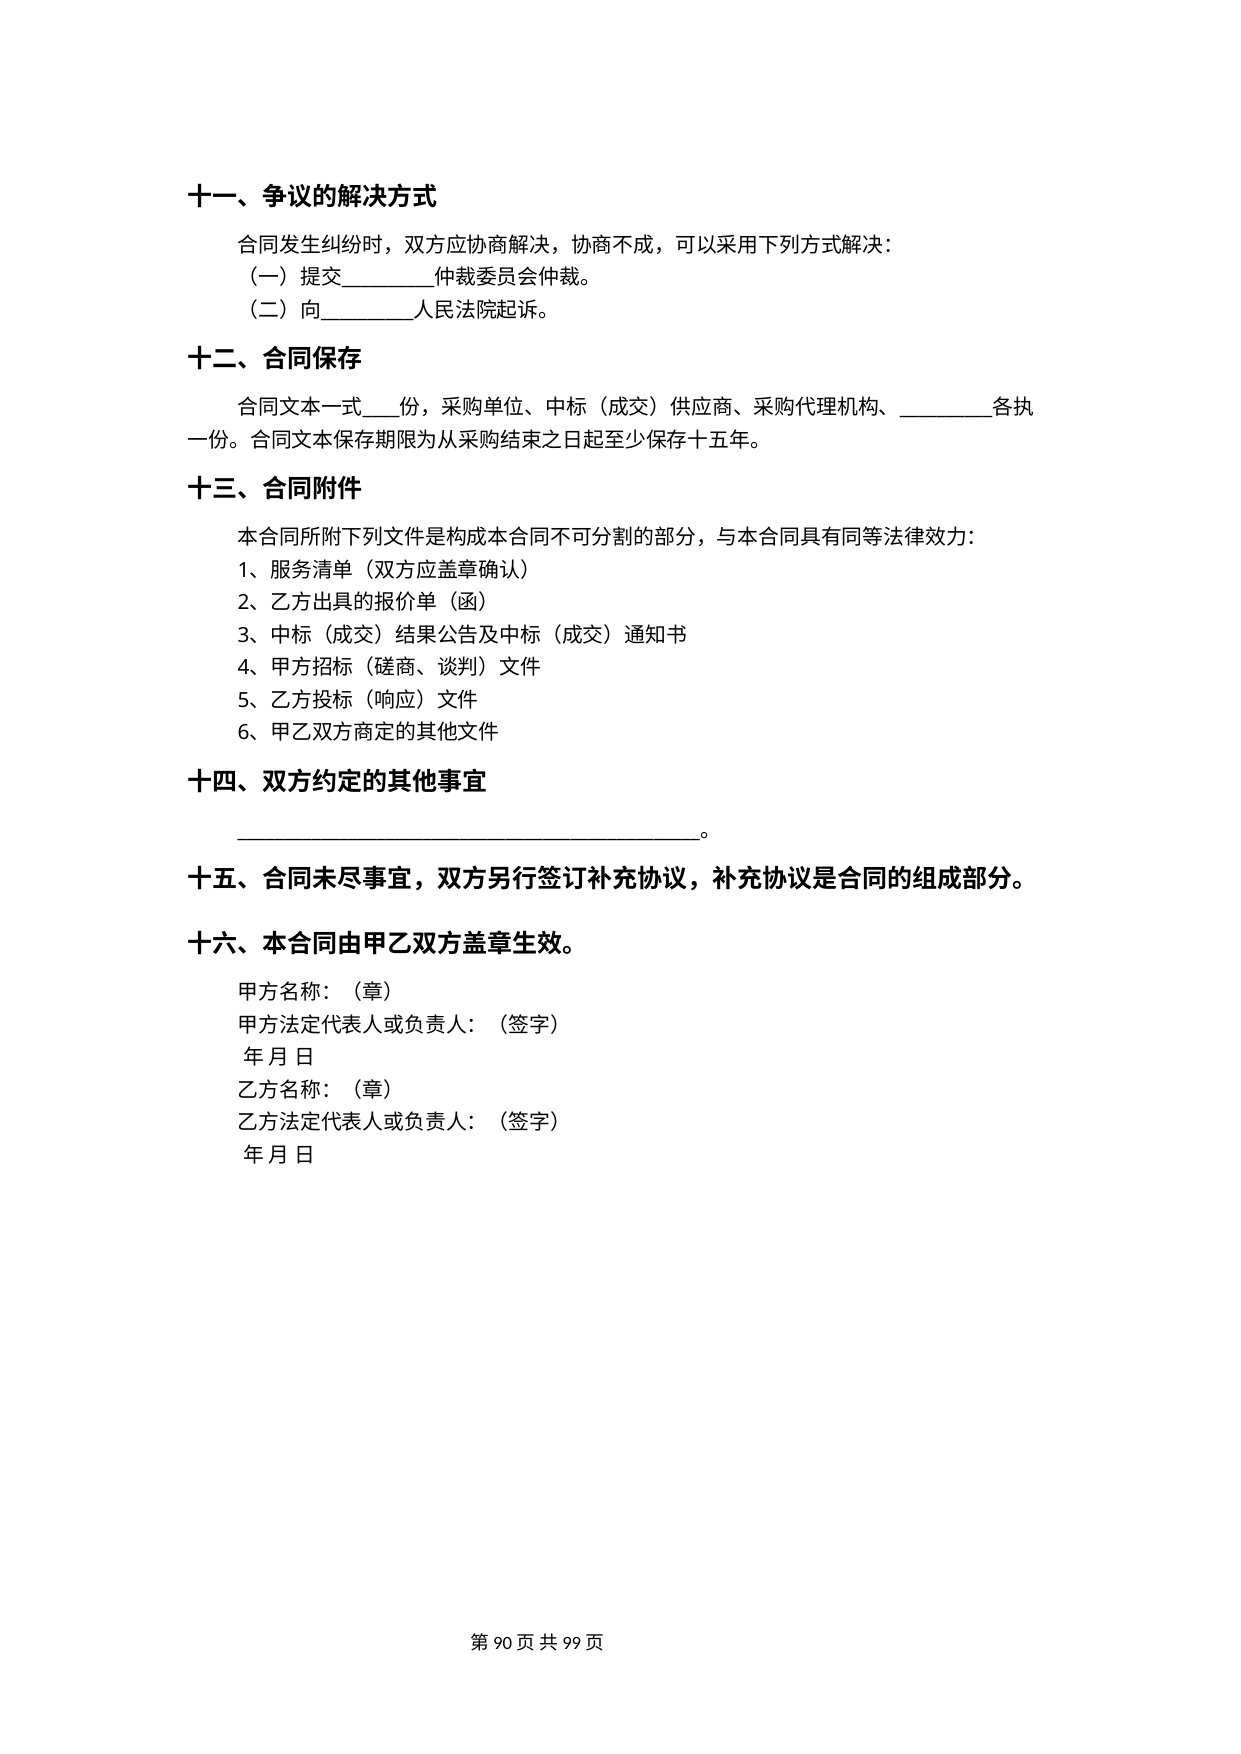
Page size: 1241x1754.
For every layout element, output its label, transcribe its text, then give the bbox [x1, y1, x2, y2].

text __________________________________________________。 [187, 812, 1053, 844]
text 十五、合同未尽事宜，双方另行签订补充协议，补充协议是合同的组成部分。 [187, 844, 1053, 909]
text 2、乙方出具的报价单（函） [187, 584, 1053, 617]
text 甲方法定代表人或负责人：（签字） [187, 1007, 1053, 1039]
text 1、服务清单（双方应盖章确认） [187, 552, 1053, 584]
text 本合同所附下列文件是构成本合同不可分割的部分，与本合同具有同等法律效力： [187, 519, 1053, 552]
text 5、乙方投标（响应）文件 [187, 682, 1053, 714]
text 6、甲乙双方商定的其他文件 [187, 714, 1053, 747]
text 年 月 日 [187, 1039, 1053, 1072]
text 甲方名称：（章） [187, 974, 1053, 1007]
text 乙方名称：（章） [187, 1072, 1053, 1104]
text 3、中标（成交）结果公告及中标（成交）通知书 [187, 617, 1053, 649]
text 乙方法定代表人或负责人：（签字） [187, 1104, 1053, 1137]
text 4、甲方招标（磋商、谈判）文件 [187, 649, 1053, 682]
text （一）提交__________仲裁委员会仲裁。 [187, 259, 1053, 292]
text 十四、双方约定的其他事宜 [187, 747, 1053, 812]
text 十一、争议的解决方式 [187, 162, 1053, 227]
text 十二、合同保存 [187, 324, 1053, 389]
text （二）向__________人民法院起诉。 [187, 292, 1053, 324]
text 合同文本一式____份，采购单位、中标（成交）供应商、采购代理机构、__________各执一份。合同文本保存期限为从采购结束之日起至少保存十五年。 [187, 389, 1053, 454]
text 十六、本合同由甲乙双方盖章生效。 [187, 909, 1053, 974]
text 合同发生纠纷时，双方应协商解决，协商不成，可以采用下列方式解决： [187, 227, 1053, 259]
text 年 月 日 [187, 1137, 1053, 1169]
text 十三、合同附件 [187, 454, 1053, 519]
